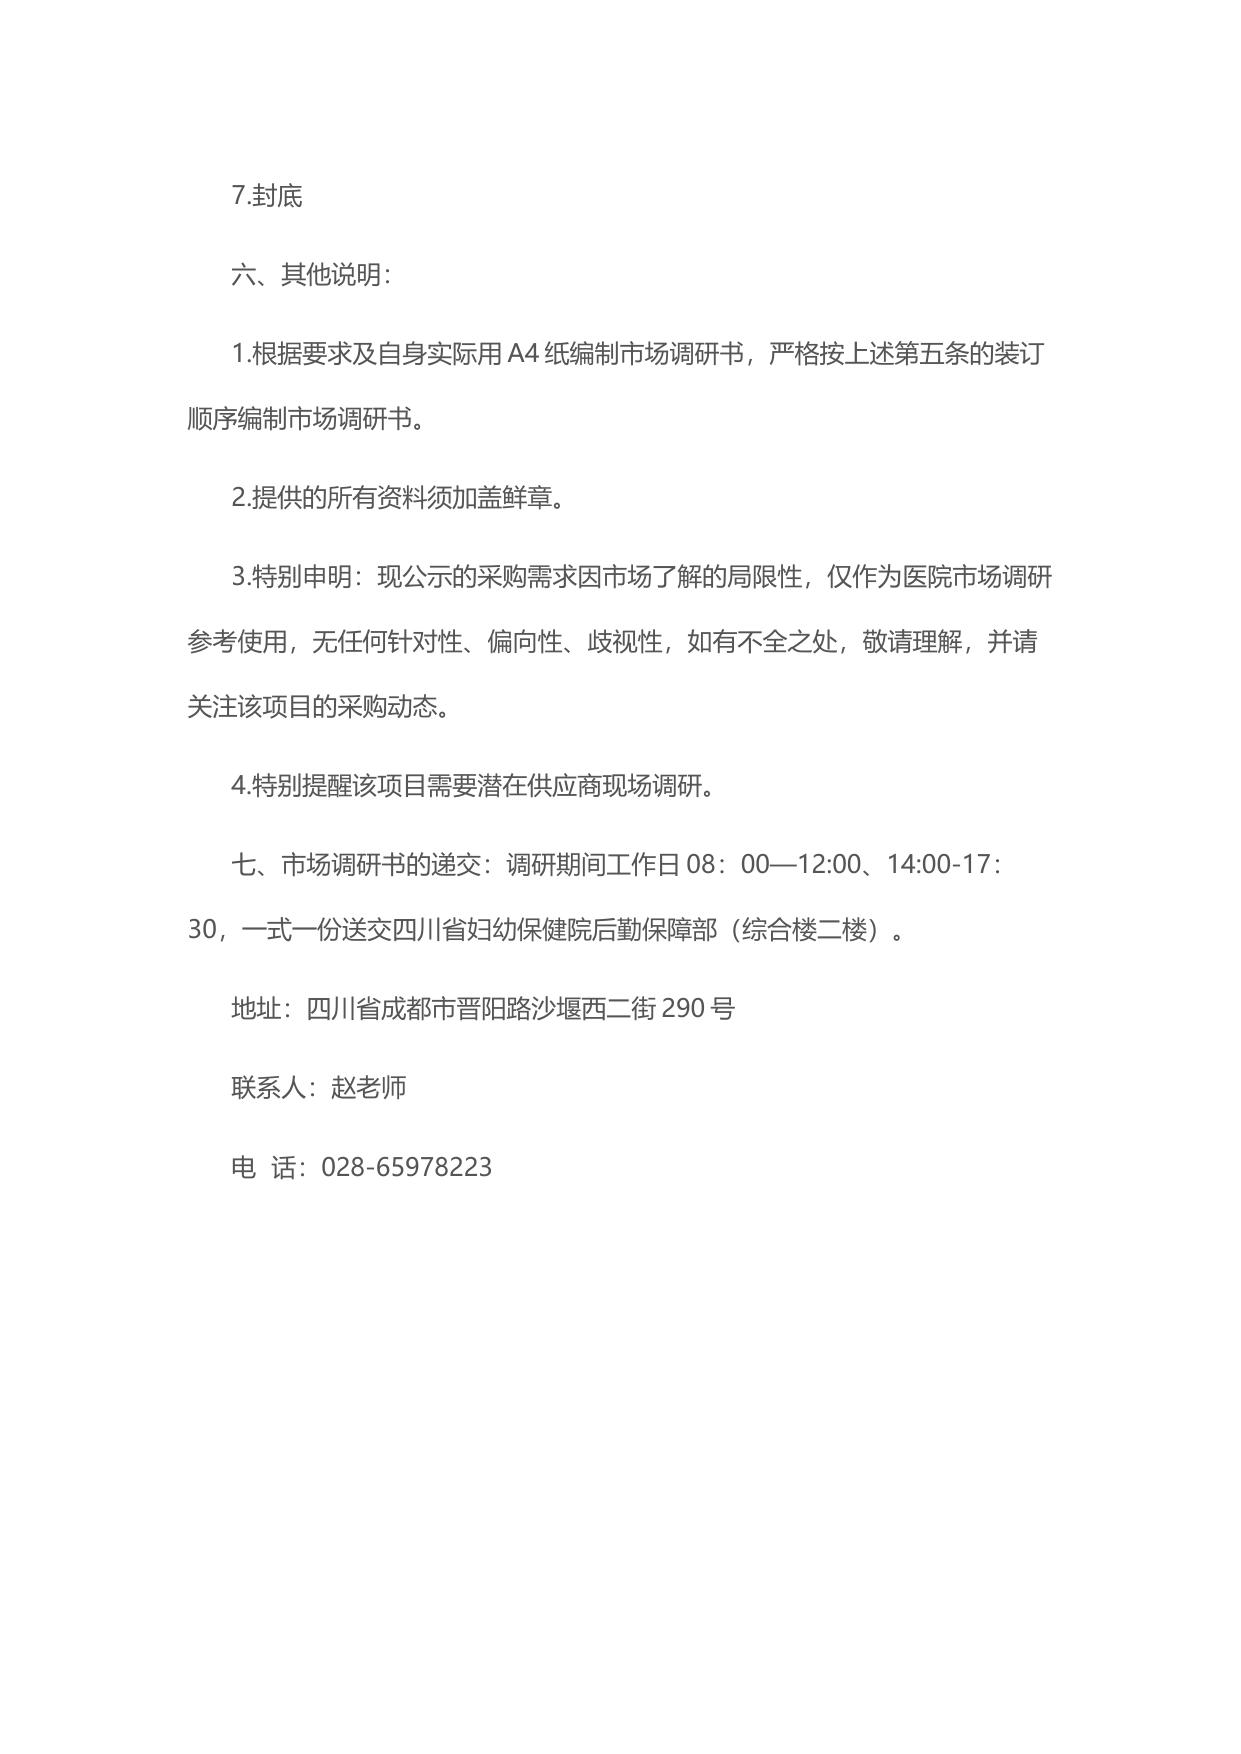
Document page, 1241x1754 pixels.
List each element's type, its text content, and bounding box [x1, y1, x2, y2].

text 联系人：赵老师 [187, 1054, 1053, 1119]
text 4.特别提醒该项目需要潜在供应商现场调研。 [187, 752, 1053, 817]
text 七、市场调研书的递交：调研期间工作日08：00—12:00、14:00-17：30，一式一份送交四川省妇幼保健院后勤保障部（综合楼二楼）。 [187, 831, 1053, 961]
text 六、其他说明： [187, 241, 1053, 306]
text 电 话：028-65978223 [187, 1133, 1053, 1198]
text 地址：四川省成都市晋阳路沙堰西二街290号 [187, 975, 1053, 1040]
text 7.封底 [187, 162, 1053, 227]
text 2.提供的所有资料须加盖鲜章。 [187, 464, 1053, 529]
text 1.根据要求及自身实际用A4纸编制市场调研书，严格按上述第五条的装订顺序编制市场调研书。 [187, 320, 1053, 450]
text 3.特别申明：现公示的采购需求因市场了解的局限性，仅作为医院市场调研参考使用，无任何针对性、偏向性、歧视性，如有不全之处，敬请理解，并请关注该项目的采购动态。 [187, 543, 1053, 738]
